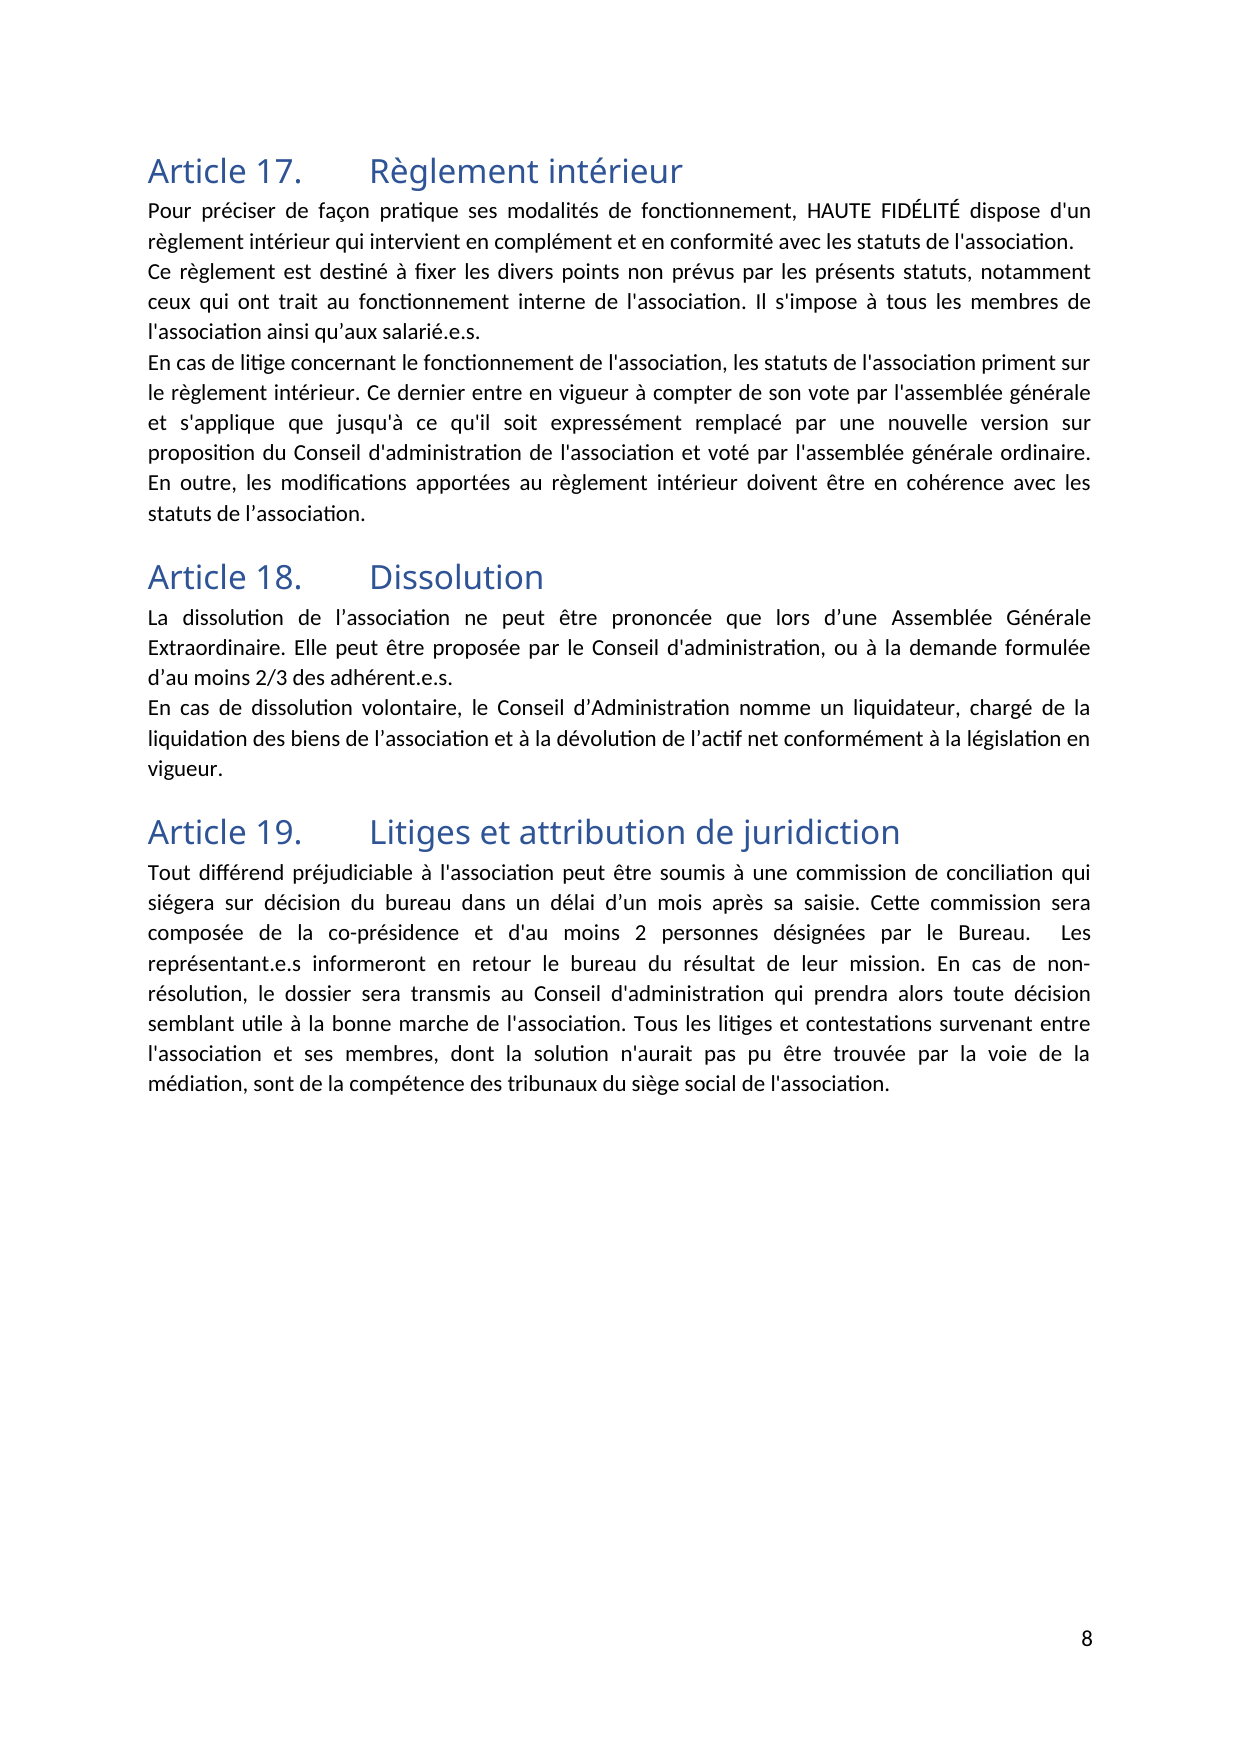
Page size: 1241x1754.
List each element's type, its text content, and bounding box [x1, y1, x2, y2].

text La dissolution de l’association ne peut être prononcée que lors d’une Assemblée Générale Extraordinaire. Elle peut être proposée par le Conseil d'administration, ou à la demande formulée d’au moins 2/3 des adhérent.e.s. [148, 603, 1093, 691]
subtitle Règlement intérieur [148, 148, 1093, 193]
text En cas de litige concernant le fonctionnement de l'association, les statuts de l'association priment sur le règlement intérieur. Ce dernier entre en vigueur à compter de son vote par l'assemblée générale et s'applique que jusqu'à ce qu'il soit expressément remplacé par une nouvelle version sur proposition du Conseil d'administration de l'association et voté par l'assemblée générale ordinaire. En outre, les modifications apportées au règlement intérieur doivent être en cohérence avec les statuts de l’association. [148, 348, 1093, 527]
text Ce règlement est destiné à fixer les divers points non prévus par les présents statuts, notamment ceux qui ont trait au fonctionnement interne de l'association. Il s'impose à tous les membres de l'association ainsi qu’aux salarié.e.s. [148, 257, 1093, 345]
text En cas de dissolution volontaire, le Conseil d’Administration nomme un liquidateur, chargé de la liquidation des biens de l’association et à la dévolution de l’actif net conformément à la législation en vigueur. [148, 693, 1093, 782]
subtitle Dissolution [148, 554, 1093, 599]
subtitle Litiges et attribution de juridiction [148, 809, 1093, 854]
text Tout différend préjudiciable à l'association peut être soumis à une commission de conciliation qui siégera sur décision du bureau dans un délai d’un mois après sa saisie. Cette commission sera composée de la co-présidence et d'au moins 2 personnes désignées par le Bureau. Les représentant.e.s informeront en retour le bureau du résultat de leur mission. En cas de non-résolution, le dossier sera transmis au Conseil d'administration qui prendra alors toute décision semblant utile à la bonne marche de l'association. Tous les litiges et contestations survenant entre l'association et ses membres, dont la solution n'aurait pas pu être trouvée par la voie de la médiation, sont de la compétence des tribunaux du siège social de l'association. [148, 858, 1093, 1097]
text Pour préciser de façon pratique ses modalités de fonctionnement, HAUTE FIDÉLITÉ dispose d'un règlement intérieur qui intervient en complément et en conformité avec les statuts de l'association. [148, 197, 1093, 255]
